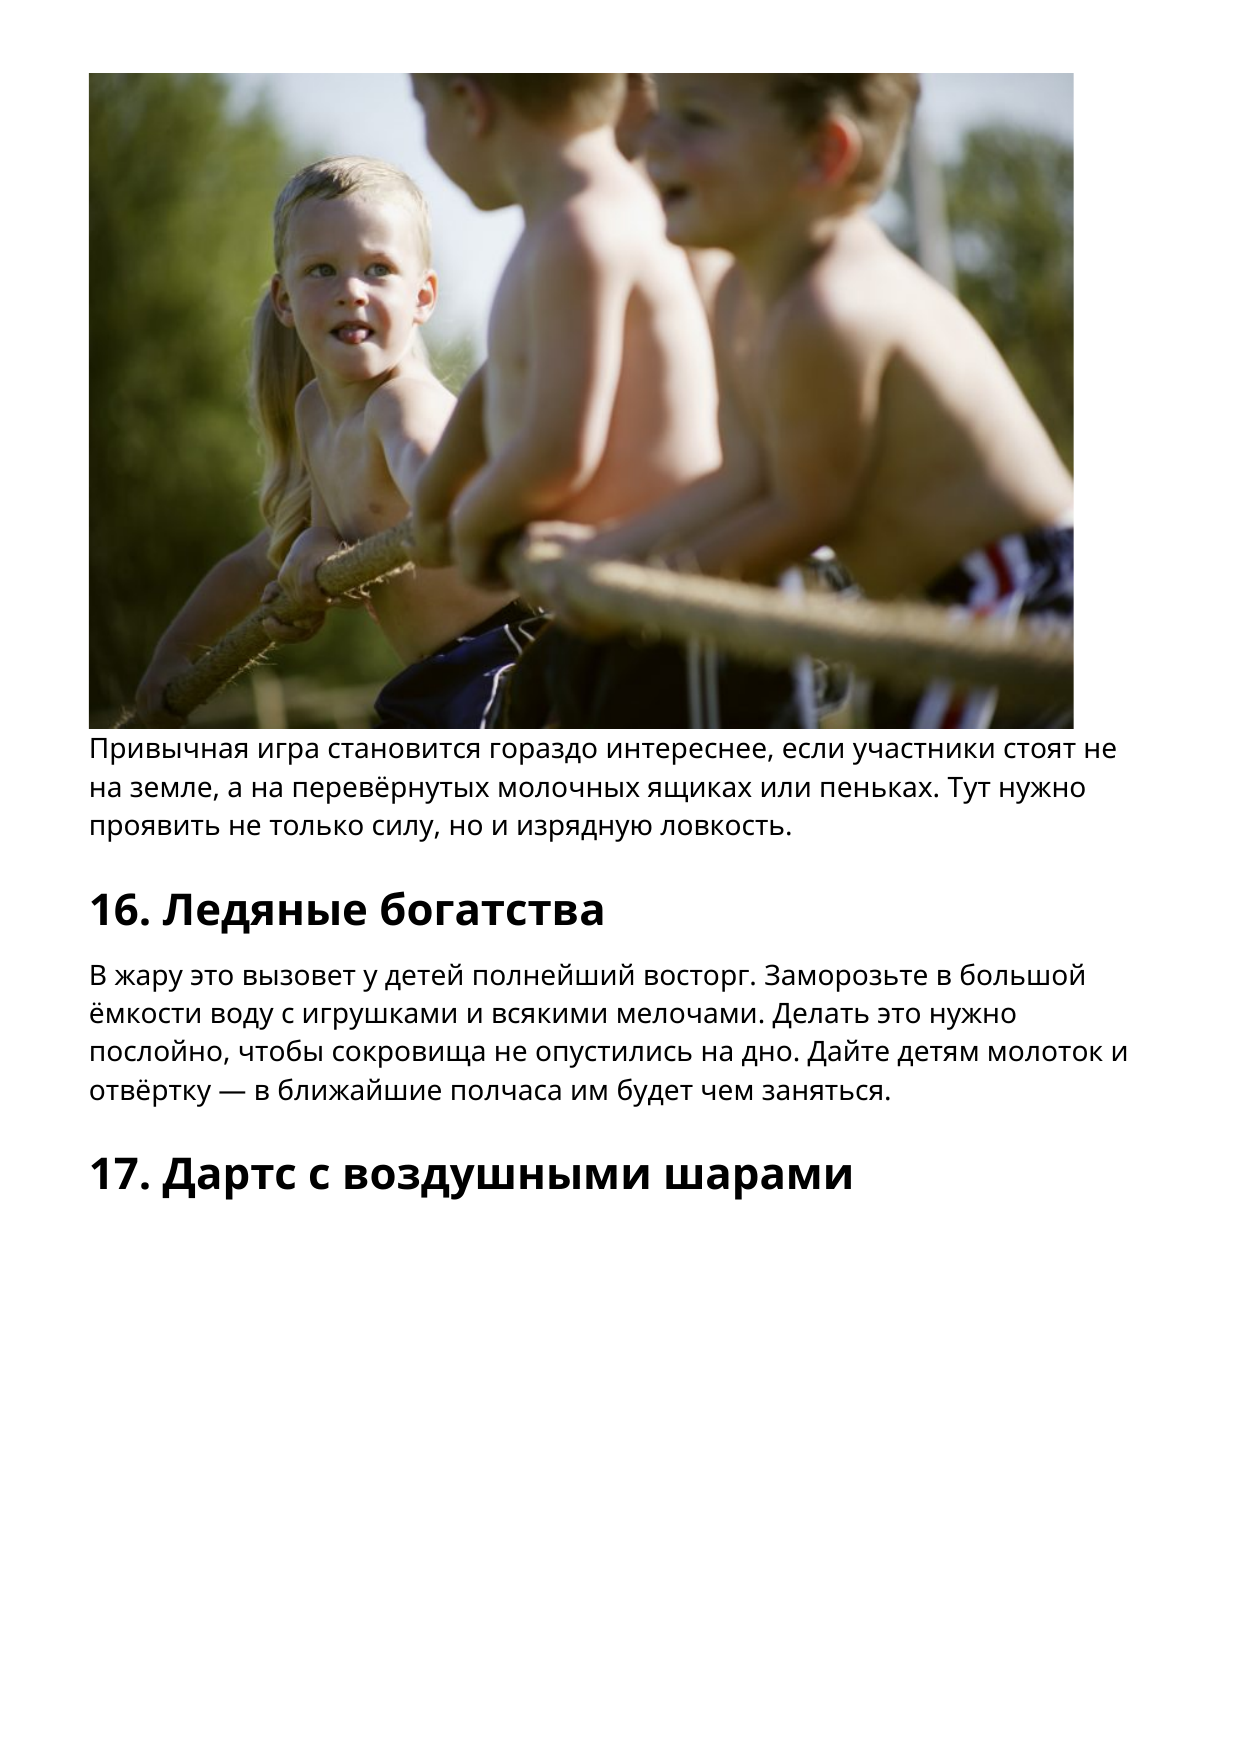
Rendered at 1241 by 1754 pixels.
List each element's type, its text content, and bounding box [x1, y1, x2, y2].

text 16. Ледяные богатства [89, 878, 1152, 938]
picture [88, 73, 1074, 729]
text 17. Дартс с воздушными шарами [89, 1143, 1152, 1202]
text Привычная игра становится гораздо интереснее, если участники стоят не на земле, а на перевёрнутых молочных ящиках или пеньках. Тут нужно проявить не только силу, но и изрядную ловкость. [89, 729, 1152, 844]
text В жару это вызовет у детей полнейший восторг. Заморозьте в большой ёмкости воду с игрушками и всякими мелочами. Делать это нужно послойно, чтобы сокровища не опустились на дно. Дайте детям молоток и отвёртку — в ближайшие полчаса им будет чем заняться. [89, 955, 1152, 1108]
